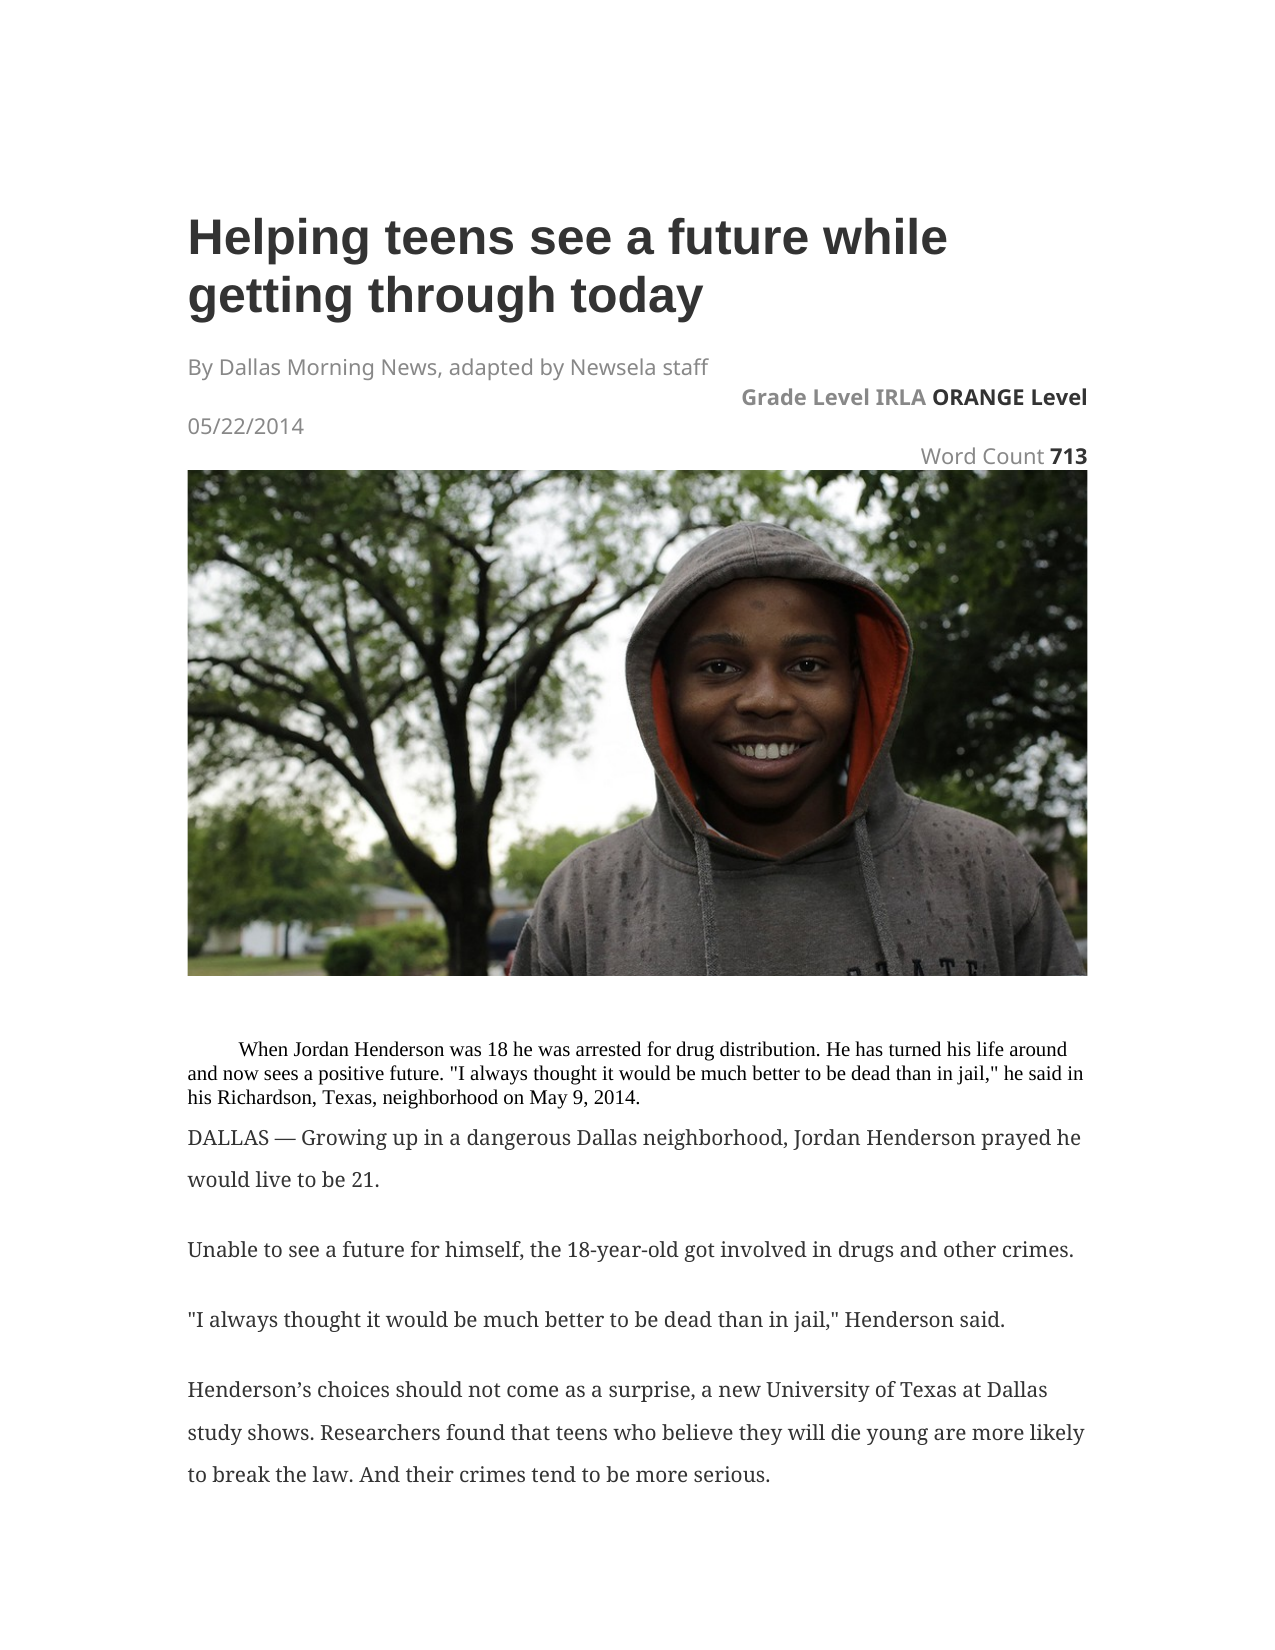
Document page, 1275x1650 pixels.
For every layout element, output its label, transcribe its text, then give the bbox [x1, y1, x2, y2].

text By Dallas Morning News, adapted by Newsela staff [187, 352, 1087, 381]
text Henderson’s choices should not come as a surprise, a new University of Texas at Dallas study shows. Researchers found that teens who believe they will die young are more likely to break the law. And their crimes tend to be more serious. [187, 1362, 1087, 1489]
text DALLAS — Growing up in a dangerous Dallas neighborhood, Jordan Henderson prayed he would live to be 21. [187, 1109, 1087, 1194]
picture [187, 470, 1088, 976]
text Helping teens see a future while getting through today [187, 150, 1087, 322]
text Word Count 713 [187, 441, 1087, 470]
text "I always thought it would be much better to be dead than in jail," Henderson said. [187, 1292, 1087, 1334]
text Grade Level IRLA ORANGE Level [187, 381, 1087, 411]
text 05/22/2014 [187, 411, 1087, 441]
text When Jordan Henderson was 18 he was arrested for drug distribution. He has turned his life around and now sees a positive future. "I always thought it would be much better to be dead than in jail," he said in his Richardson, Texas, neighborhood on May 9, 2014. [187, 1006, 1087, 1109]
text Unable to see a future for himself, the 18-year-old got involved in drugs and other crimes. [187, 1222, 1087, 1264]
